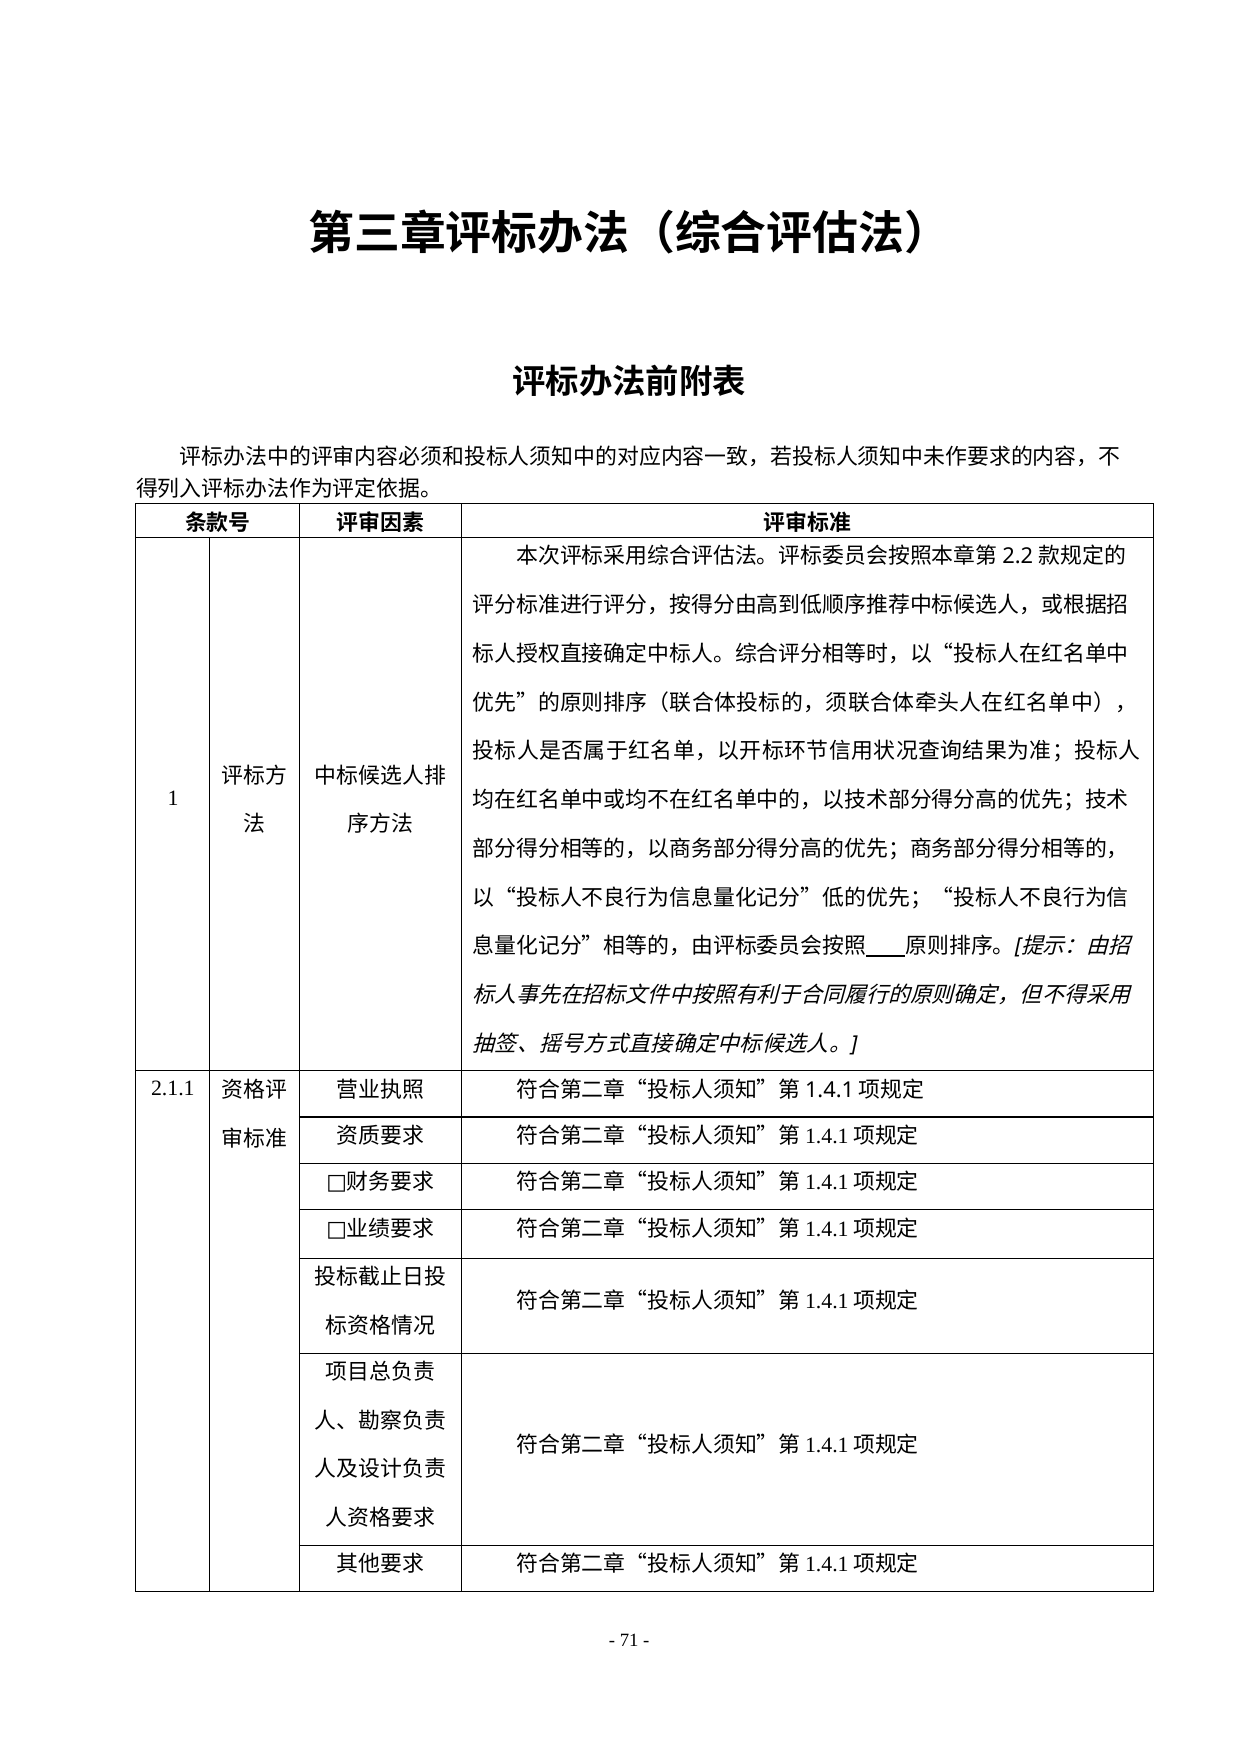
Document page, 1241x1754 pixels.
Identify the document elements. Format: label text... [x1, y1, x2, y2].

table_cell 1 [136, 538, 209, 1070]
table_cell 中标候选人排序方法 [300, 538, 461, 1070]
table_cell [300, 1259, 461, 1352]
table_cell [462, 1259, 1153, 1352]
table_header 条款号 [136, 504, 299, 537]
table_cell □财务要求 [300, 1164, 461, 1208]
table_cell 资格评审标准 [210, 1071, 299, 1591]
table_cell 营业执照 [300, 1071, 461, 1116]
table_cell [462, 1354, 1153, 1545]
table_cell 符合第二章“投标人须知”第1.4.1项规定 [462, 1118, 1153, 1162]
text 评标办法前附表 [136, 346, 1122, 411]
table_cell 2.1.1 [136, 1071, 209, 1591]
table_cell 本次评标采用综合评估法。评标委员会按照本章第 2.2 款规定的评分标准进行评分，按得分由高到低顺序推荐中标候选人，或根据招标人授权直接确定中标人。综合评分相等时，以“投标人在红名单中优先”的原则排序（联合体投标的，须联合体牵头人在红名单中），投标人是否属于红名单，以开标环节信用状况查询结果为准；投标人均在红名单中或均不在红名单中的，以技术部分得分高的优先；技术部分得分相等的，以商务部分得分高的优先；商务部分得分相等的，以“投标人不良行为信息量化记分”低的优先；“投标人不良行为信息量化记分”相等的，由评标委员会按照 原则排序。[提示：由招标人事先在招标文件中按照有利于合同履行的原则确定，但不得采用抽签、摇号方式直接确定中标候选人。] [462, 538, 1153, 1070]
table_header 评审标准 [462, 504, 1153, 537]
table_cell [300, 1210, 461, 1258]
table_cell 符合第二章“投标人须知”第1.4.1项规定 [462, 1071, 1153, 1116]
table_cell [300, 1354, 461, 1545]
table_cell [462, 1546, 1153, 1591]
table_cell 评标方法 [210, 538, 299, 1070]
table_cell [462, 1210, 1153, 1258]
text 评标办法中的评审内容必须和投标人须知中的对应内容一致，若投标人须知中未作要求的内容，不得列入评标办法作为评定依据。 [136, 438, 1122, 503]
table_header 评审因素 [300, 504, 461, 537]
subtitle 第三章评标办法（综合评估法） [136, 181, 1122, 279]
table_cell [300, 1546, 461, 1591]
table_cell 符合第二章“投标人须知”第1.4.1项规定 [462, 1164, 1153, 1208]
table_cell 资质要求 [300, 1118, 461, 1162]
